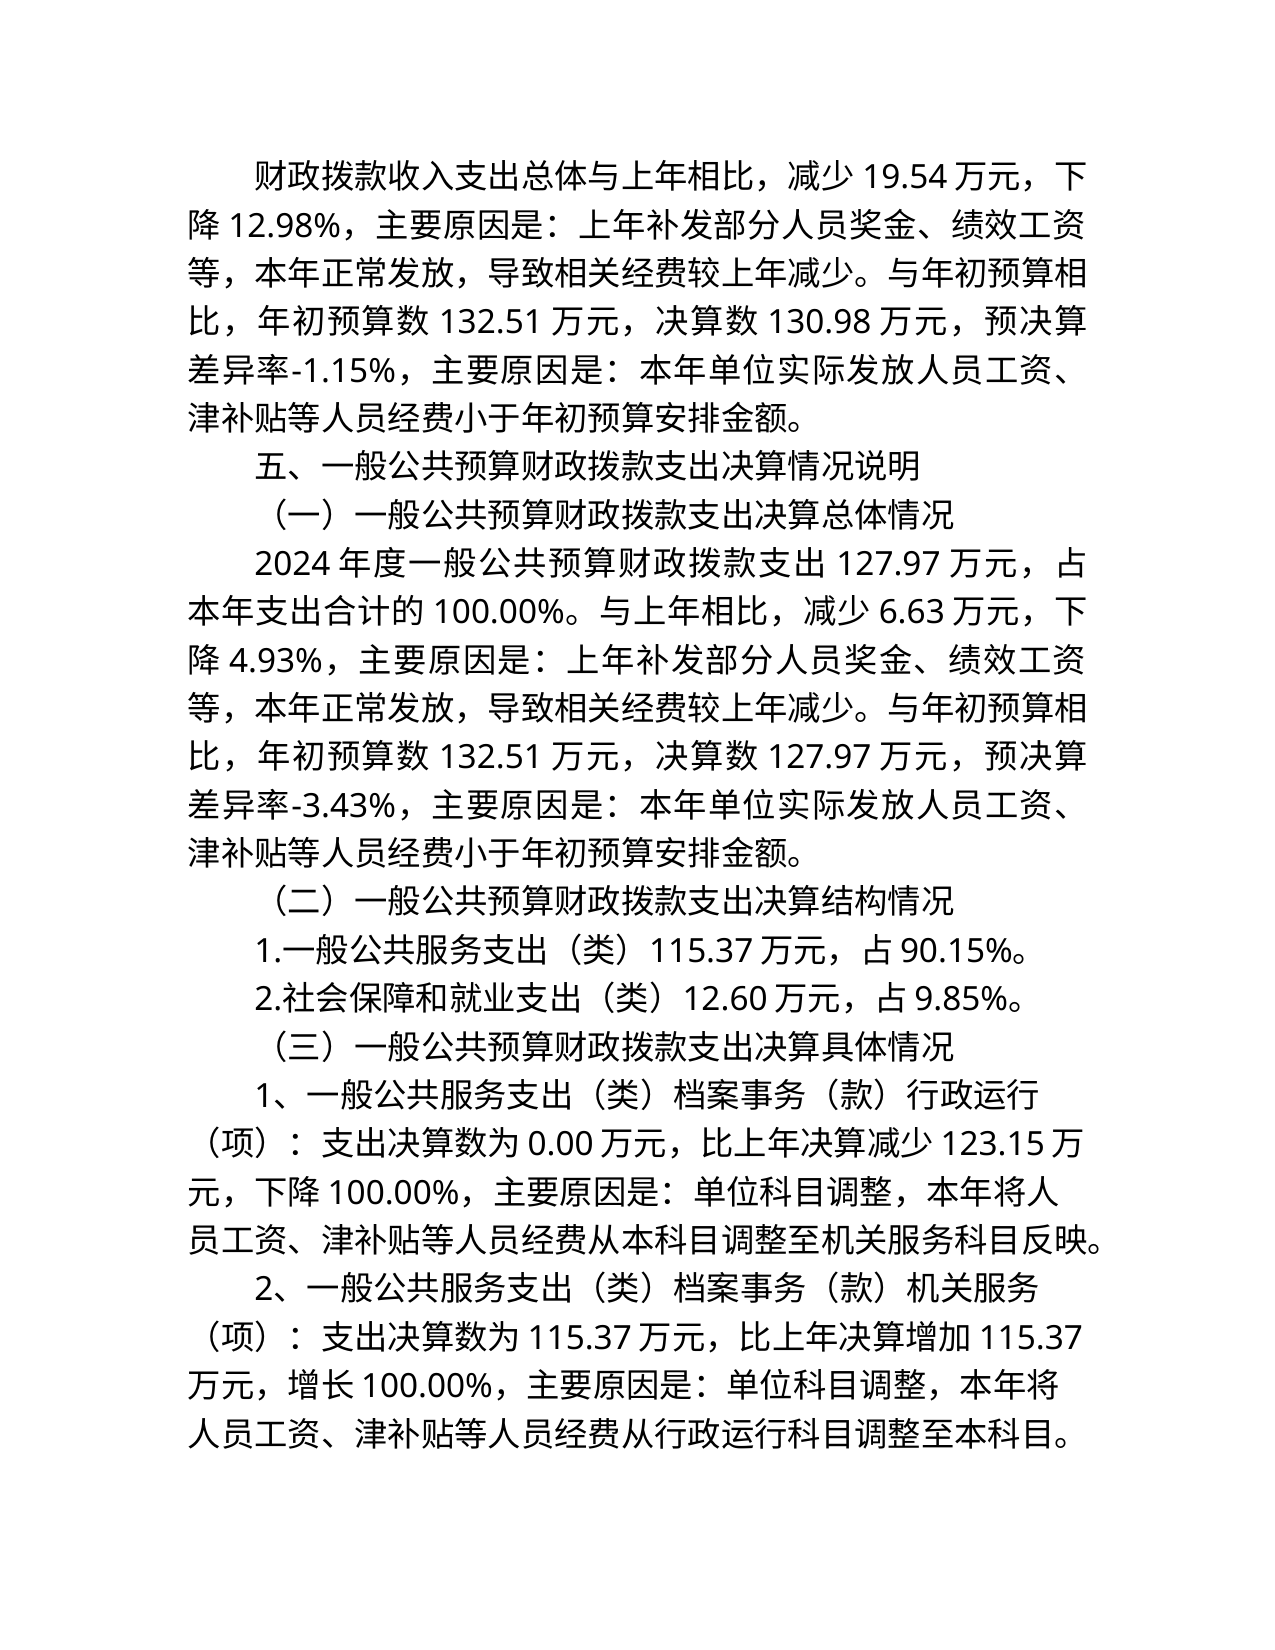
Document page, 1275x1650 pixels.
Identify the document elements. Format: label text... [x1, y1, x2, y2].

text 1、一般公共服务支出（类）档案事务（款）行政运行（项）：支出决算数为0.00万元，比上年决算减少123.15万元，下降100.00%，主要原因是：单位科目调整，本年将人员工资、津补贴等人员经费从本科目调整至机关服务科目反映。 [187, 1069, 1087, 1262]
text （二）一般公共预算财政拨款支出决算结构情况 [187, 875, 1087, 923]
text （一）一般公共预算财政拨款支出决算总体情况 [187, 488, 1087, 537]
text 财政拨款收入支出总体与上年相比，减少19.54万元，下降12.98%，主要原因是：上年补发部分人员奖金、绩效工资等，本年正常发放，导致相关经费较上年减少。与年初预算相比，年初预算数132.51万元，决算数130.98万元，预决算差异率-1.15%，主要原因是：本年单位实际发放人员工资、津补贴等人员经费小于年初预算安排金额。 [187, 150, 1087, 440]
text （三）一般公共预算财政拨款支出决算具体情况 [187, 1020, 1087, 1069]
text 2024年度一般公共预算财政拨款支出127.97万元，占本年支出合计的100.00%。与上年相比，减少6.63万元，下降4.93%，主要原因是：上年补发部分人员奖金、绩效工资等，本年正常发放，导致相关经费较上年减少。与年初预算相比，年初预算数132.51万元，决算数127.97万元，预决算差异率-3.43%，主要原因是：本年单位实际发放人员工资、津补贴等人员经费小于年初预算安排金额。 [187, 537, 1087, 875]
text 五、一般公共预算财政拨款支出决算情况说明 [187, 440, 1087, 488]
text 2.社会保障和就业支出（类）12.60万元，占9.85%。 [187, 972, 1087, 1020]
text 2、一般公共服务支出（类）档案事务（款）机关服务（项）：支出决算数为115.37万元，比上年决算增加115.37万元，增长100.00%，主要原因是：单位科目调整，本年将人员工资、津补贴等人员经费从行政运行科目调整至本科目。 [187, 1262, 1087, 1456]
text 1.一般公共服务支出（类）115.37万元，占90.15%。 [187, 923, 1087, 972]
